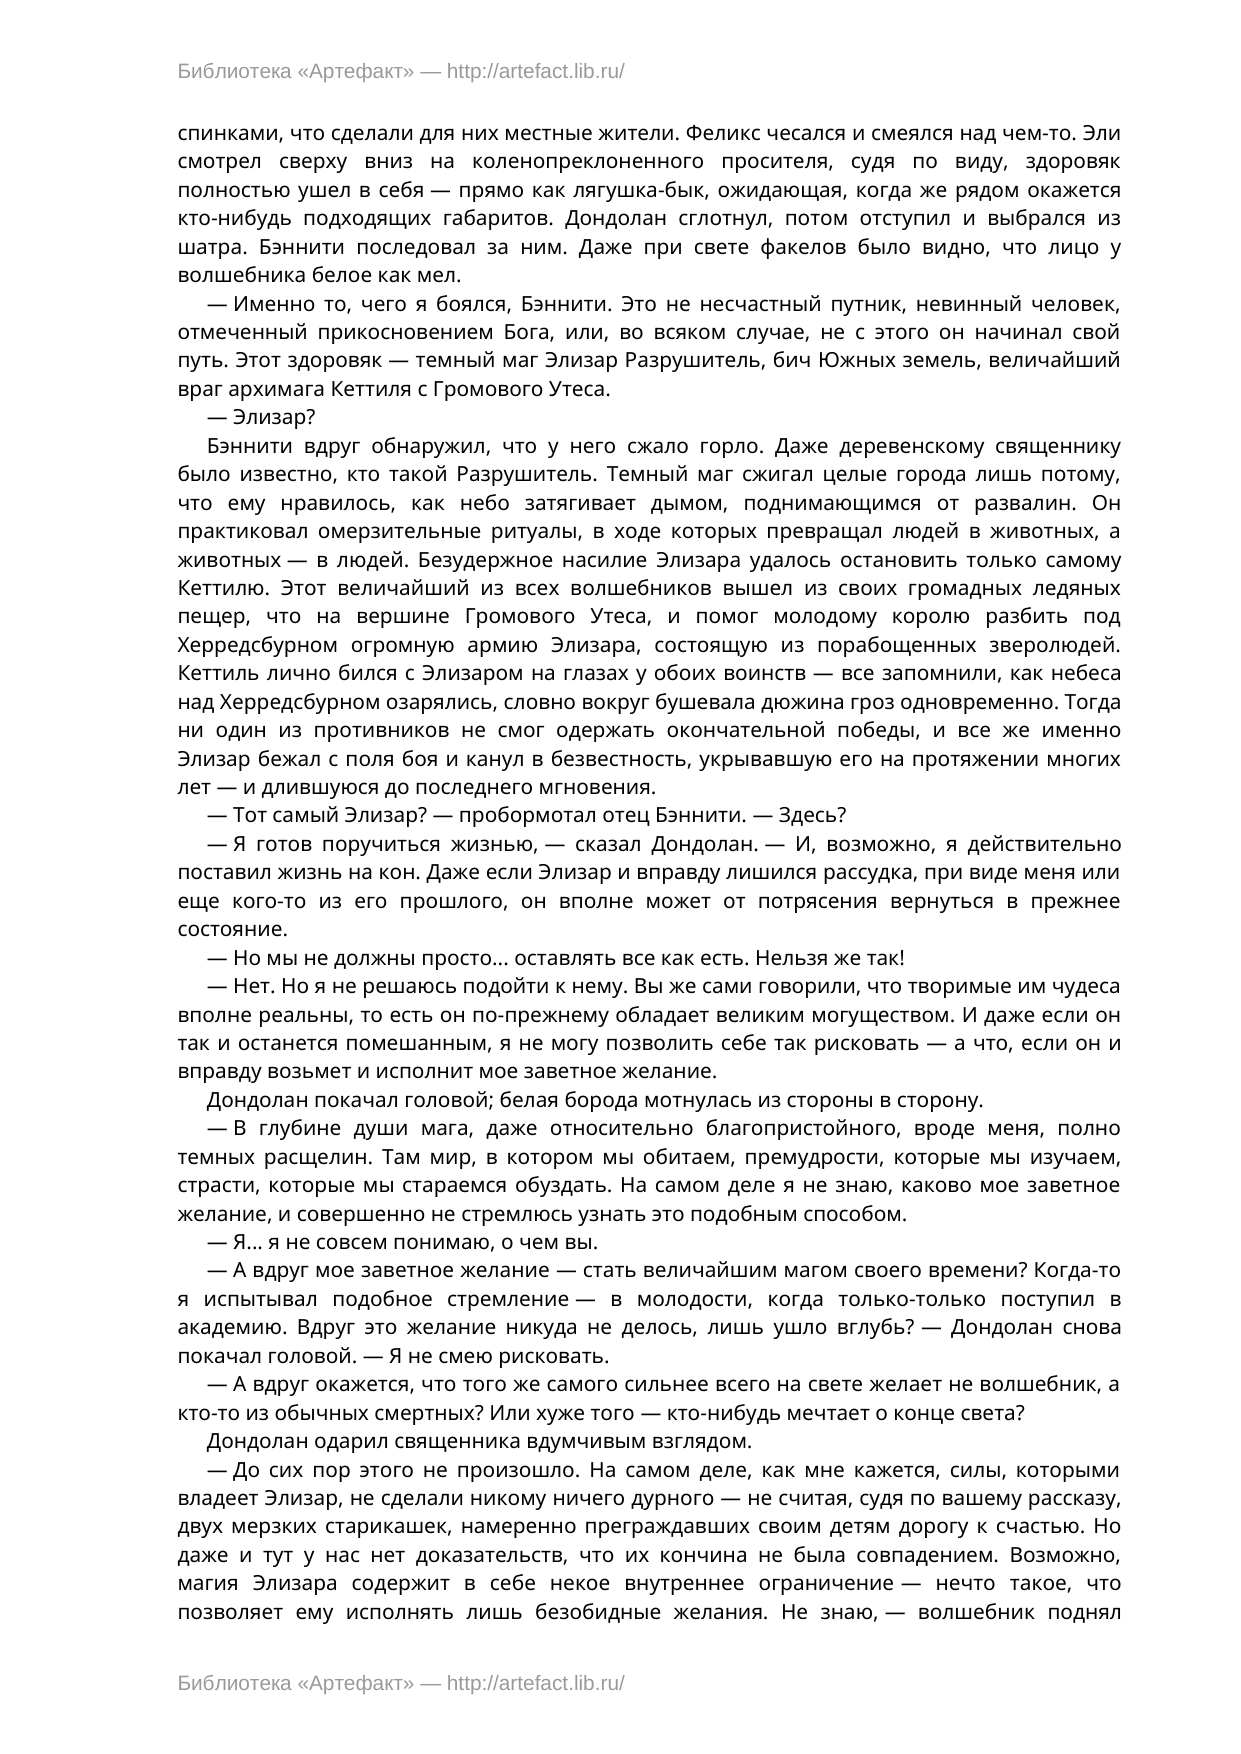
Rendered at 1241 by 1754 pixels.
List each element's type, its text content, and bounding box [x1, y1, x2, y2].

text — Нет. Но я не решаюсь подойти к нему. Вы же сами говорили, что творимые им чудеса вполне реальны, то есть он по-прежнему обладает великим могуществом. И даже если он так и останется помешанным, я не могу позволить себе так рисковать — а что, если он и вправду возьмет и исполнит мое заветное желание. [177, 971, 1122, 1085]
text — В глубине души мага, даже относительно благопристойного, вроде меня, полно темных расщелин. Там мир, в котором мы обитаем, премудрости, которые мы изучаем, страсти, которые мы стараемся обуздать. На самом деле я не знаю, каково мое заветное желание, и совершенно не стремлюсь узнать это подобным способом. [177, 1113, 1122, 1227]
text — А вдруг окажется, что того же самого сильнее всего на свете желает не волшебник, а кто-то из обычных смертных? Или хуже того — кто-нибудь мечтает о конце света? [177, 1369, 1122, 1426]
text Бэннити вдруг обнаружил, что у него сжало горло. Даже деревенскому священнику было известно, кто такой Разрушитель. Темный маг сжигал целые города лишь потому, что ему нравилось, как небо затягивает дымом, поднимающимся от развалин. Он практиковал омерзительные ритуалы, в ходе которых превращал людей в животных, а животных — в людей. Безудержное насилие Элизара удалось остановить только самому Кеттилю. Этот величайший из всех волшебников вышел из своих громадных ледяных пещер, что на вершине Громового Утеса, и помог молодому королю разбить под Херредсбурном огромную армию Элизара, состоящую из порабощенных зверолюдей. Кеттиль лично бился с Элизаром на глазах у обоих воинств — все запомнили, как небеса над Херредсбурном озарялись, словно вокруг бушевала дюжина гроз одновременно. Тогда ни один из противников не смог одержать окончательной победы, и все же именно Элизар бежал с поля боя и канул в безвестность, укрывавшую его на протяжении многих лет — и длившуюся до последнего мгновения. [177, 431, 1122, 801]
text — Но мы не должны просто... оставлять все как есть. Нельзя же так! [177, 943, 1122, 971]
text Дондолан покачал головой; белая борода мотнулась из стороны в сторону. [177, 1085, 1122, 1113]
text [177, 1455, 1122, 1625]
text — А вдруг мое заветное желание — стать величайшим магом своего времени? Когда-то я испытывал подобное стремление — в молодости, когда только-только поступил в академию. Вдруг это желание никуда не делось, лишь ушло вглубь? — Дондолан снова покачал головой. — Я не смею рисковать. [177, 1256, 1122, 1369]
text — Я... я не совсем понимаю, о чем вы. [177, 1227, 1122, 1256]
text — Тот самый Элизар? — пробормотал отец Бэннити. — Здесь? [177, 801, 1122, 829]
text — Именно то, чего я боялся, Бэннити. Это не несчастный путник, невинный человек, отмеченный прикосновением Бога, или, во всяком случае, не с этого он начинал свой путь. Этот здоровяк — темный маг Элизар Разрушитель, бич Южных земель, величайший враг архимага Кеттиля с Громового Утеса. [177, 289, 1122, 402]
text Дондолан одарил священника вдумчивым взглядом. [177, 1426, 1122, 1455]
text — Элизар? [177, 402, 1122, 431]
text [177, 118, 1122, 289]
text — Я готов поручиться жизнью, — сказал Дондолан. — И, возможно, я действительно поставил жизнь на кон. Даже если Элизар и вправду лишился рассудка, при виде меня или еще кого-то из его прошлого, он вполне может от потрясения вернуться в прежнее состояние. [177, 829, 1122, 943]
